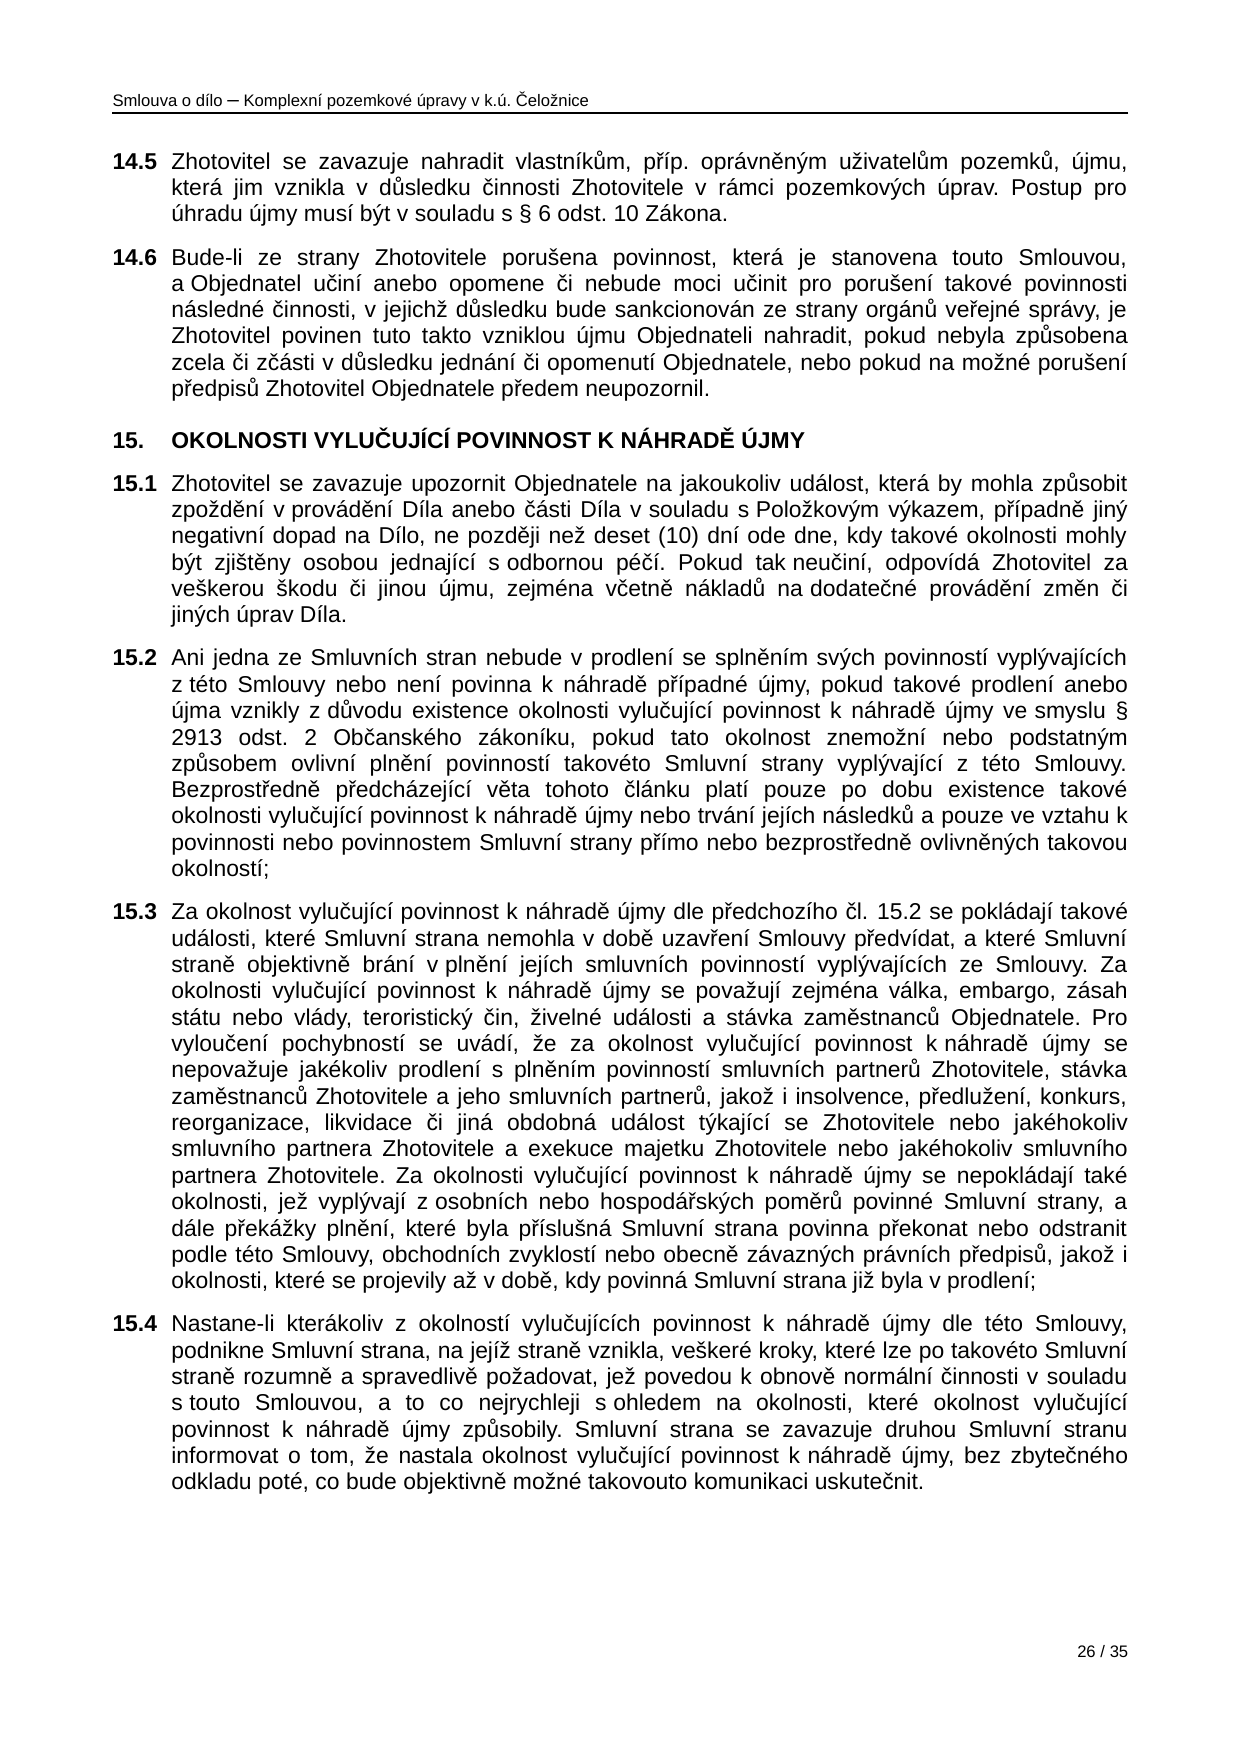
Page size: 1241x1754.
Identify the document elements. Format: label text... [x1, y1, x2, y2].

text Zhotovitel se zavazuje upozornit Objednatele na jakoukoliv událost, která by mohla způsobit zpoždění v provádění Díla anebo části Díla v souladu s Položkovým výkazem, případně jiný negativní dopad na Dílo, ne později než deset (10) dní ode dne, kdy takové okolnosti mohly být zjištěny osobou jednající s odbornou péčí. Pokud tak neučiní, odpovídá Zhotovitel za veškerou škodu či jinou újmu, zejména včetně nákladů na dodatečné provádění změn či jiných úprav Díla. [112, 469, 1128, 628]
text Bude-li ze strany Zhotovitele porušena povinnost, která je stanovena touto Smlouvou, a Objednatel učiní anebo opomene či nebude moci učinit pro porušení takové povinnosti následné činnosti, v jejichž důsledku bude sankcionován ze strany orgánů veřejné správy, je Zhotovitel povinen tuto takto vzniklou újmu Objednateli nahradit, pokud nebyla způsobena zcela či zčásti v důsledku jednání či opomenutí Objednatele, nebo pokud na možné porušení předpisů Zhotovitel Objednatele předem neupozornil. [112, 243, 1128, 402]
text Nastane-li kterákoliv z okolností vylučujících povinnost k náhradě újmy dle této Smlouvy, podnikne Smluvní strana, na jejíž straně vznikla, veškeré kroky, které lze po takovéto Smluvní straně rozumně a spravedlivě požadovat, jež povedou k obnově normální činnosti v souladu s touto Smlouvou, a to co nejrychleji s ohledem na okolnosti, které okolnost vylučující povinnost k náhradě újmy způsobily. Smluvní strana se zavazuje druhou Smluvní stranu informovat o tom, že nastala okolnost vylučující povinnost k náhradě újmy, bez zbytečného odkladu poté, co bude objektivně možné takovouto komunikaci uskutečnit. [112, 1310, 1128, 1495]
text Zhotovitel se zavazuje nahradit vlastníkům, příp. oprávněným uživatelům pozemků, újmu, která jim vznikla v důsledku činnosti Zhotovitele v rámci pozemkových úprav. Postup pro úhradu újmy musí být v souladu s § 6 odst. 10 Zákona. [112, 148, 1128, 227]
text Okolnosti vylučující povinnost k náhradě újmy [112, 427, 1128, 453]
text Za okolnost vylučující povinnost k náhradě újmy dle předchozího čl. 15.2 se pokládají takové události, které Smluvní strana nemohla v době uzavření Smlouvy předvídat, a které Smluvní straně objektivně brání v plnění jejích smluvních povinností vyplývajících ze Smlouvy. Za okolnosti vylučující povinnost k náhradě újmy se považují zejména válka, embargo, zásah státu nebo vlády, teroristický čin, živelné události a stávka zaměstnanců Objednatele. Pro vyloučení pochybností se uvádí, že za okolnost vylučující povinnost k náhradě újmy se nepovažuje jakékoliv prodlení s plněním povinností smluvních partnerů Zhotovitele, stávka zaměstnanců Zhotovitele a jeho smluvních partnerů, jakož i insolvence, předlužení, konkurs, reorganizace, likvidace či jiná obdobná událost týkající se Zhotovitele nebo jakéhokoliv smluvního partnera Zhotovitele a exekuce majetku Zhotovitele nebo jakéhokoliv smluvního partnera Zhotovitele. Za okolnosti vylučující povinnost k náhradě újmy se nepokládají také okolnosti, jež vyplývají z osobních nebo hospodářských poměrů povinné Smluvní strany, a dále překážky plnění, které byla příslušná Smluvní strana povinna překonat nebo odstranit podle této Smlouvy, obchodních zvyklostí nebo obecně závazných právních předpisů, jakož i okolnosti, které se projevily až v době, kdy povinná Smluvní strana již byla v prodlení; [112, 898, 1128, 1293]
text Ani jedna ze Smluvních stran nebude v prodlení se splněním svých povinností vyplývajících z této Smlouvy nebo není povinna k náhradě případné újmy, pokud takové prodlení anebo újma vznikly z důvodu existence okolnosti vylučující povinnost k náhradě újmy ve smyslu § 2913 odst. 2 Občanského zákoníku, pokud tato okolnost znemožní nebo podstatným způsobem ovlivní plnění povinností takovéto Smluvní strany vyplývající z této Smlouvy. Bezprostředně předcházející věta tohoto článku platí pouze po dobu existence takové okolnosti vylučující povinnost k náhradě újmy nebo trvání jejích následků a pouze ve vztahu k povinnosti nebo povinnostem Smluvní strany přímo nebo bezprostředně ovlivněných takovou okolností; [112, 644, 1128, 882]
